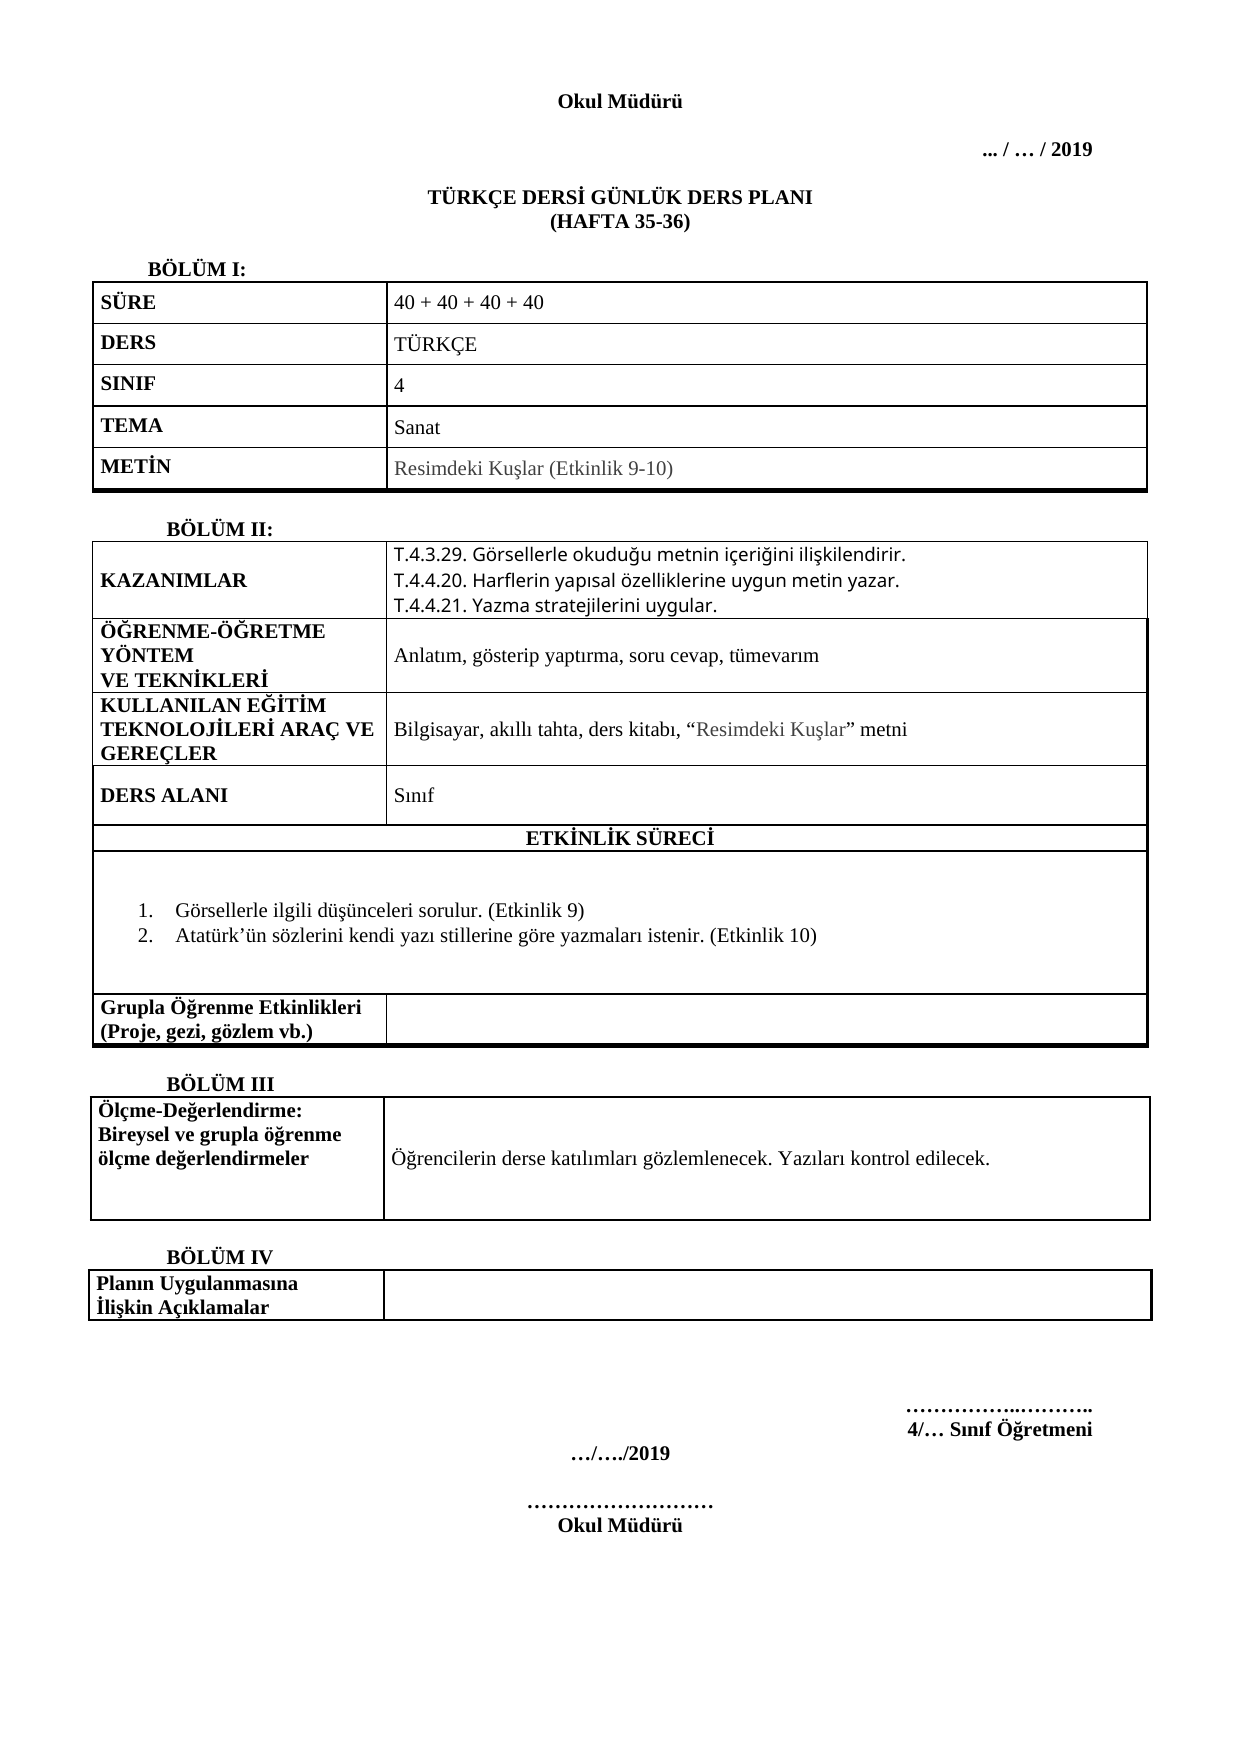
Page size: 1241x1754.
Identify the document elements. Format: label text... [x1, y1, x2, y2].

table_cell DERS [94, 324, 386, 364]
table_cell KULLANILAN EĞİTİM TEKNOLOJİLERİ ARAÇ VE GEREÇLER [93, 693, 386, 765]
table_cell Anlatım, gösterip yaptırma, soru cevap, tümevarım [387, 619, 1146, 692]
table_cell TÜRKÇE [388, 324, 1146, 364]
text ……………..……….. [148, 1393, 1092, 1417]
table_cell TEMA [94, 407, 386, 447]
subtitle BÖLÜM III [148, 1072, 1092, 1096]
text Okul Müdürü [148, 89, 1092, 113]
table_header Planın Uygulanmasına İlişkin Açıklamalar [90, 1271, 383, 1319]
table_header KAZANIMLAR [93, 542, 386, 618]
table_cell Sanat [388, 407, 1146, 447]
table_cell Görsellerle ilgili düşünceleri sorulur. (Etkinlik 9) Atatürk’ün sözlerini kendi yazı stillerine göre yazmaları istenir. (Etkinlik 10) [94, 852, 1146, 993]
text BÖLÜM II: [148, 517, 1092, 541]
table_header T.4.3.29. Görsellerle okuduğu metnin içeriğini ilişkilendirir. T.4.4.20. Harflerin yapısal özelliklerine uygun metin yazar. T.4.4.21. Yazma stratejilerini uygular. [387, 542, 1147, 618]
text TÜRKÇE DERSİ GÜNLÜK DERS PLANI [148, 185, 1092, 209]
text ……………………… [148, 1489, 1092, 1513]
table_cell Bilgisayar, akıllı tahta, ders kitabı, “Resimdeki Kuşlar” metni [387, 693, 1146, 765]
table_header SÜRE [94, 283, 386, 322]
table_cell Sınıf [387, 766, 1146, 824]
text BÖLÜM I: [148, 257, 1092, 281]
table_cell ÖĞRENME-ÖĞRETME YÖNTEM VE TEKNİKLERİ [93, 619, 386, 692]
table_header Öğrencilerin derse katılımları gözlemlenecek. Yazıları kontrol edilecek. [385, 1098, 1149, 1218]
table_header Ölçme-Değerlendirme: Bireysel ve grupla öğrenme ölçme değerlendirmeler [92, 1098, 383, 1218]
table_cell 4 [388, 365, 1146, 405]
table_cell [387, 995, 1146, 1043]
text (HAFTA 35-36) [148, 209, 1092, 233]
text ... / … / 2019 [148, 137, 1092, 161]
table_cell SINIF [94, 365, 386, 405]
text …/…./2019 [148, 1441, 1092, 1465]
table_cell METİN [94, 448, 386, 488]
text 4/… Sınıf Öğretmeni [148, 1417, 1092, 1441]
table_cell Grupla Öğrenme Etkinlikleri (Proje, gezi, gözlem vb.) [94, 995, 386, 1043]
text Okul Müdürü [148, 1513, 1092, 1537]
table_header 40 + 40 + 40 + 40 [388, 283, 1146, 322]
table_cell DERS ALANI [94, 766, 386, 824]
table_header [385, 1271, 1150, 1319]
subtitle BÖLÜM IV [148, 1244, 1092, 1269]
table_cell ETKİNLİK SÜRECİ [94, 826, 1146, 850]
table_cell Resimdeki Kuşlar (Etkinlik 9-10) [388, 448, 1146, 488]
